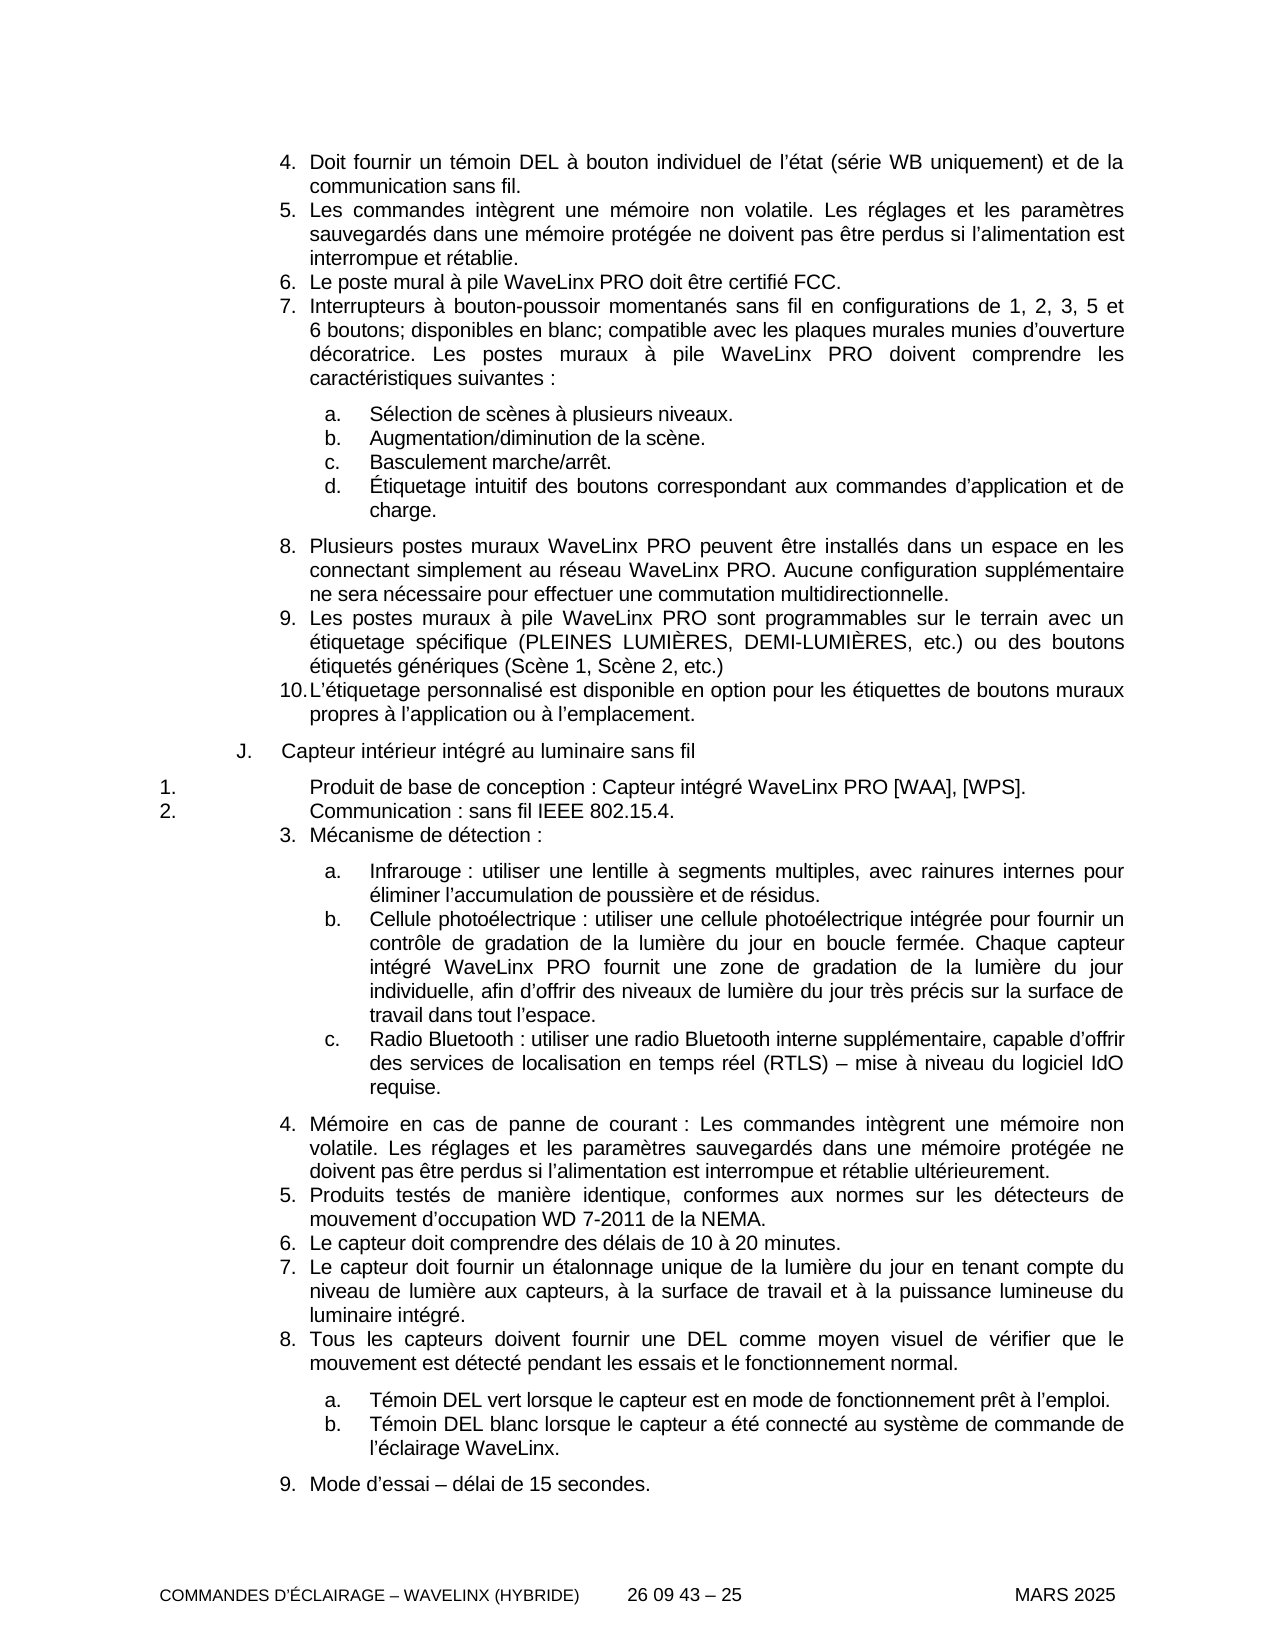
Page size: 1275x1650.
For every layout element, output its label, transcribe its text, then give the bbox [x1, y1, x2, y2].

text Interrupteurs à bouton-poussoir momentanés sans fil en configurations de 1, 2, 3, 5 et 6 boutons; disponibles en blanc; compatible avec les plaques murales munies d’ouverture décoratrice. Les postes muraux à pile WaveLinx PRO doivent comprendre les caractéristiques suivantes : [279, 294, 1125, 389]
list Communication : sans fil IEEE 802.15.4. [159, 799, 1125, 823]
text Mécanisme de détection : [279, 823, 1125, 847]
list Sélection de scènes à plusieurs niveaux. [324, 402, 1125, 426]
text Mode d’essai – délai de 15 secondes. [279, 1472, 1125, 1496]
list Basculement marche/arrêt. [324, 450, 1125, 474]
text Le poste mural à pile WaveLinx PRO doit être certifié FCC. [279, 270, 1125, 294]
text L’étiquetage personnalisé est disponible en option pour les étiquettes de boutons muraux propres à l’application ou à l’emplacement. [279, 678, 1125, 726]
text Les commandes intègrent une mémoire non volatile. Les réglages et les paramètres sauvegardés dans une mémoire protégée ne doivent pas être perdus si l’alimentation est interrompue et rétablie. [279, 198, 1125, 270]
list Produit de base de conception : Capteur intégré WaveLinx PRO [WAA], [WPS]. [159, 775, 1125, 799]
list Radio Bluetooth : utiliser une radio Bluetooth interne supplémentaire, capable d’offrir des services de localisation en temps réel (RTLS) – mise à niveau du logiciel IdO requise. [324, 1027, 1125, 1099]
list Étiquetage intuitif des boutons correspondant aux commandes d’application et de charge. [324, 474, 1125, 522]
text Capteur intérieur intégré au luminaire sans fil [236, 738, 1125, 762]
list Infrarouge : utiliser une lentille à segments multiples, avec rainures internes pour éliminer l’accumulation de poussière et de résidus. [324, 859, 1125, 907]
text Produits testés de manière identique, conformes aux normes sur les détecteurs de mouvement d’occupation WD 7-2011 de la NEMA. [279, 1183, 1125, 1231]
text Plusieurs postes muraux WaveLinx PRO peuvent être installés dans un espace en les connectant simplement au réseau WaveLinx PRO. Aucune configuration supplémentaire ne sera nécessaire pour effectuer une commutation multidirectionnelle. [279, 534, 1125, 606]
text Le capteur doit fournir un étalonnage unique de la lumière du jour en tenant compte du niveau de lumière aux capteurs, à la surface de travail et à la puissance lumineuse du luminaire intégré. [279, 1255, 1125, 1327]
text Tous les capteurs doivent fournir une DEL comme moyen visuel de vérifier que le mouvement est détecté pendant les essais et le fonctionnement normal. [279, 1327, 1125, 1375]
list Témoin DEL vert lorsque le capteur est en mode de fonctionnement prêt à l’emploi. [324, 1387, 1125, 1411]
text Les postes muraux à pile WaveLinx PRO sont programmables sur le terrain avec un étiquetage spécifique (PLEINES LUMIÈRES, DEMI-LUMIÈRES, etc.) ou des boutons étiquetés génériques (Scène 1, Scène 2, etc.) [279, 606, 1125, 678]
list Témoin DEL blanc lorsque le capteur a été connecté au système de commande de l’éclairage WaveLinx. [324, 1411, 1125, 1459]
text Doit fournir un témoin DEL à bouton individuel de l’état (série WB uniquement) et de la communication sans fil. [279, 150, 1125, 198]
list Augmentation/diminution de la scène. [324, 426, 1125, 450]
list Cellule photoélectrique : utiliser une cellule photoélectrique intégrée pour fournir un contrôle de gradation de la lumière du jour en boucle fermée. Chaque capteur intégré WaveLinx PRO fournit une zone de gradation de la lumière du jour individuelle, afin d’offrir des niveaux de lumière du jour très précis sur la surface de travail dans tout l’espace. [324, 907, 1125, 1027]
text Mémoire en cas de panne de courant : Les commandes intègrent une mémoire non volatile. Les réglages et les paramètres sauvegardés dans une mémoire protégée ne doivent pas être perdus si l’alimentation est interrompue et rétablie ultérieurement. [279, 1111, 1125, 1183]
text Le capteur doit comprendre des délais de 10 à 20 minutes. [279, 1231, 1125, 1255]
